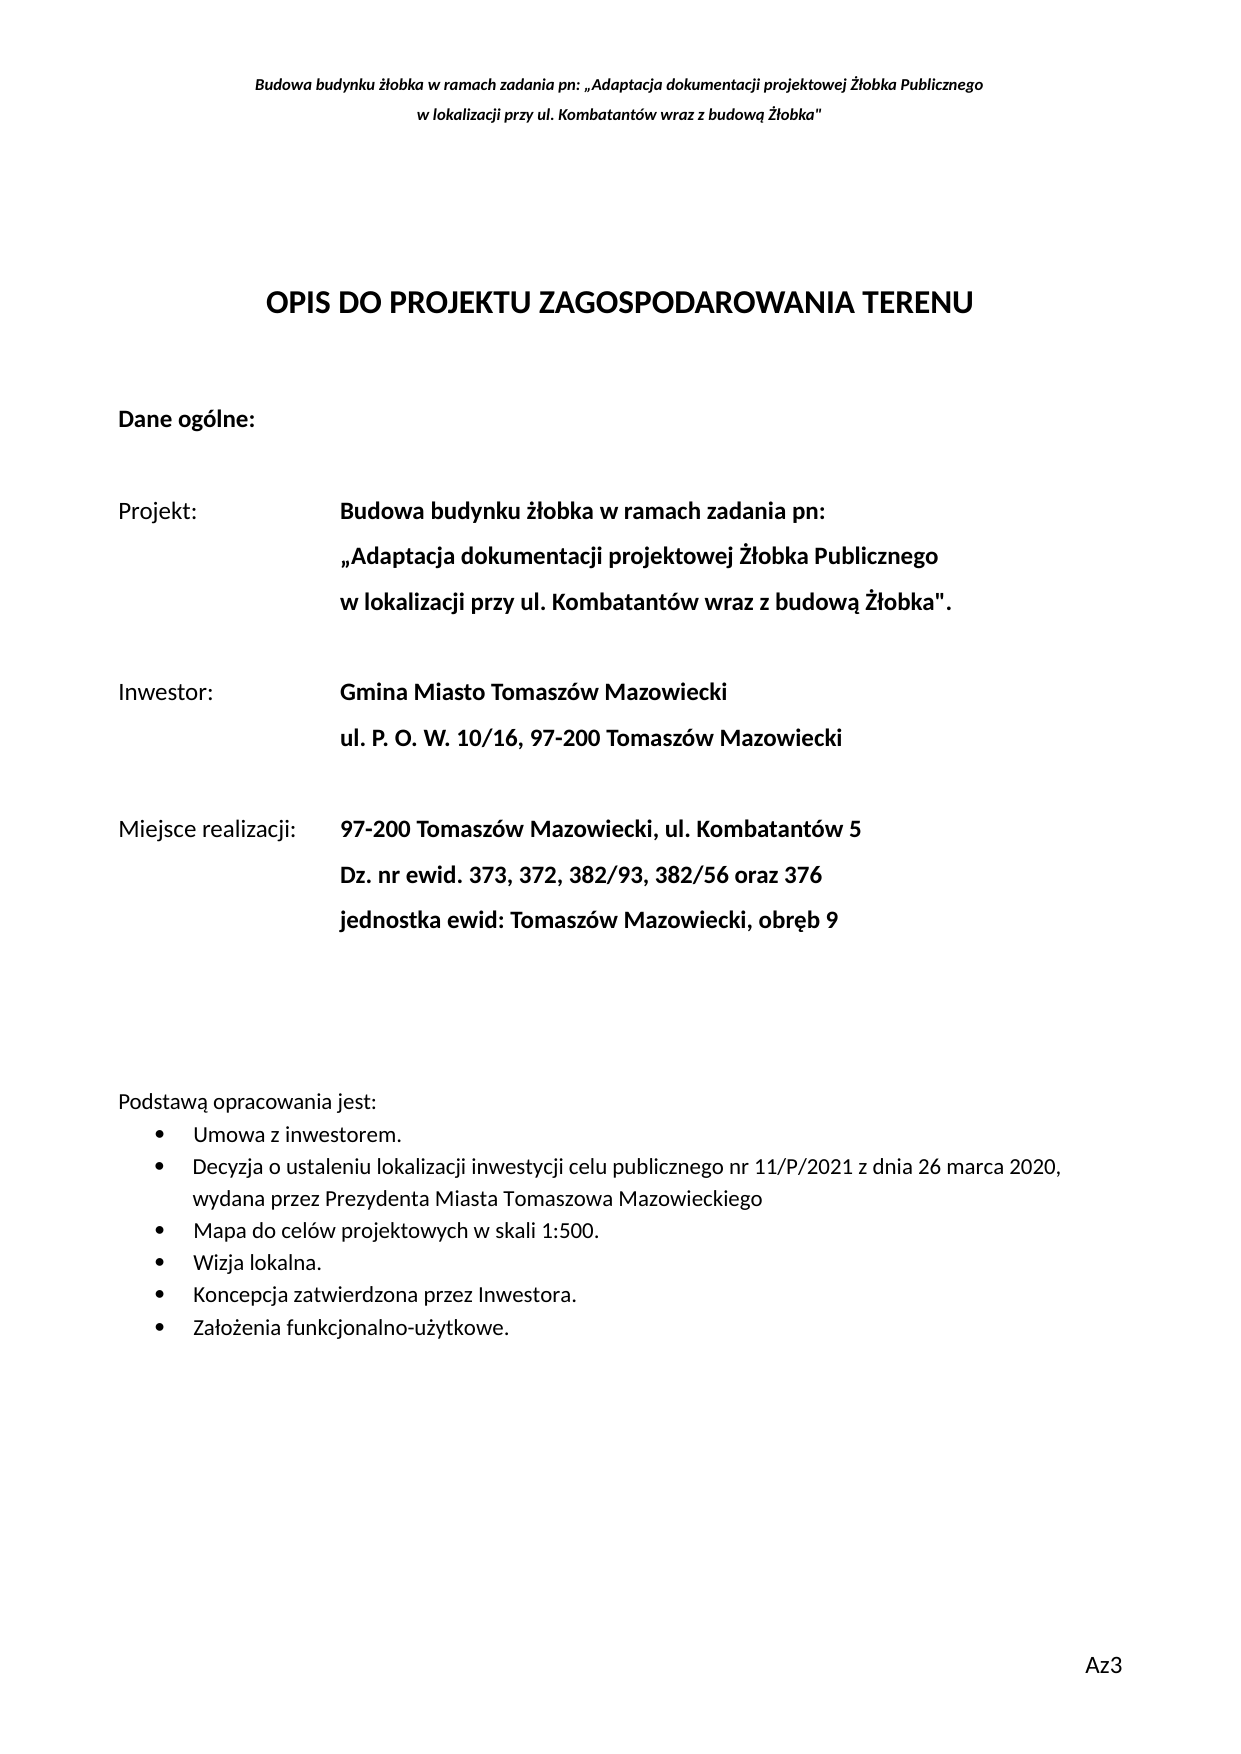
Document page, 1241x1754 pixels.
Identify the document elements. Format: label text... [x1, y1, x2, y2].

text w lokalizacji przy ul. Kombatantów wraz z budową Żłobka". [340, 586, 1122, 617]
text Projekt: Budowa budynku żłobka w ramach zadania pn: [118, 495, 1122, 525]
list Decyzja o ustaleniu lokalizacji inwestycji celu publicznego nr 11/P/2021 z dnia 26 marca 2020, wydana przez Prezydenta Miasta Tomaszowa Mazowieckiego [155, 1152, 1122, 1212]
list Wizja lokalna. [156, 1248, 1122, 1276]
list Mapa do celów projektowych w skali 1:500. [156, 1216, 1122, 1244]
text Miejsce realizacji: 97-200 Tomaszów Mazowiecki, ul. Kombatantów 5 [118, 813, 1122, 844]
list Koncepcja zatwierdzona przez Inwestora. [156, 1281, 1122, 1309]
text Inwestor: Gmina Miasto Tomaszów Mazowiecki [118, 676, 1122, 706]
text Podstawą opracowania jest: [118, 1087, 1122, 1116]
list Umowa z inwestorem. [156, 1120, 1122, 1148]
text OPIS DO PROJEKTU ZAGOSPODAROWANIA TERENU [118, 281, 1122, 322]
text Dane ogólne: [118, 403, 1122, 434]
text Dz. nr ewid. 373, 372, 382/93, 382/56 oraz 376 [266, 859, 1122, 889]
text ul. P. O. W. 10/16, 97-200 Tomaszów Mazowiecki [118, 722, 1122, 752]
list Założenia funkcjonalno-użytkowe. [156, 1313, 1122, 1341]
text „Adaptacja dokumentacji projektowej Żłobka Publicznego [266, 541, 1122, 571]
text jednostka ewid: Tomaszów Mazowiecki, obręb 9 [266, 904, 1122, 935]
